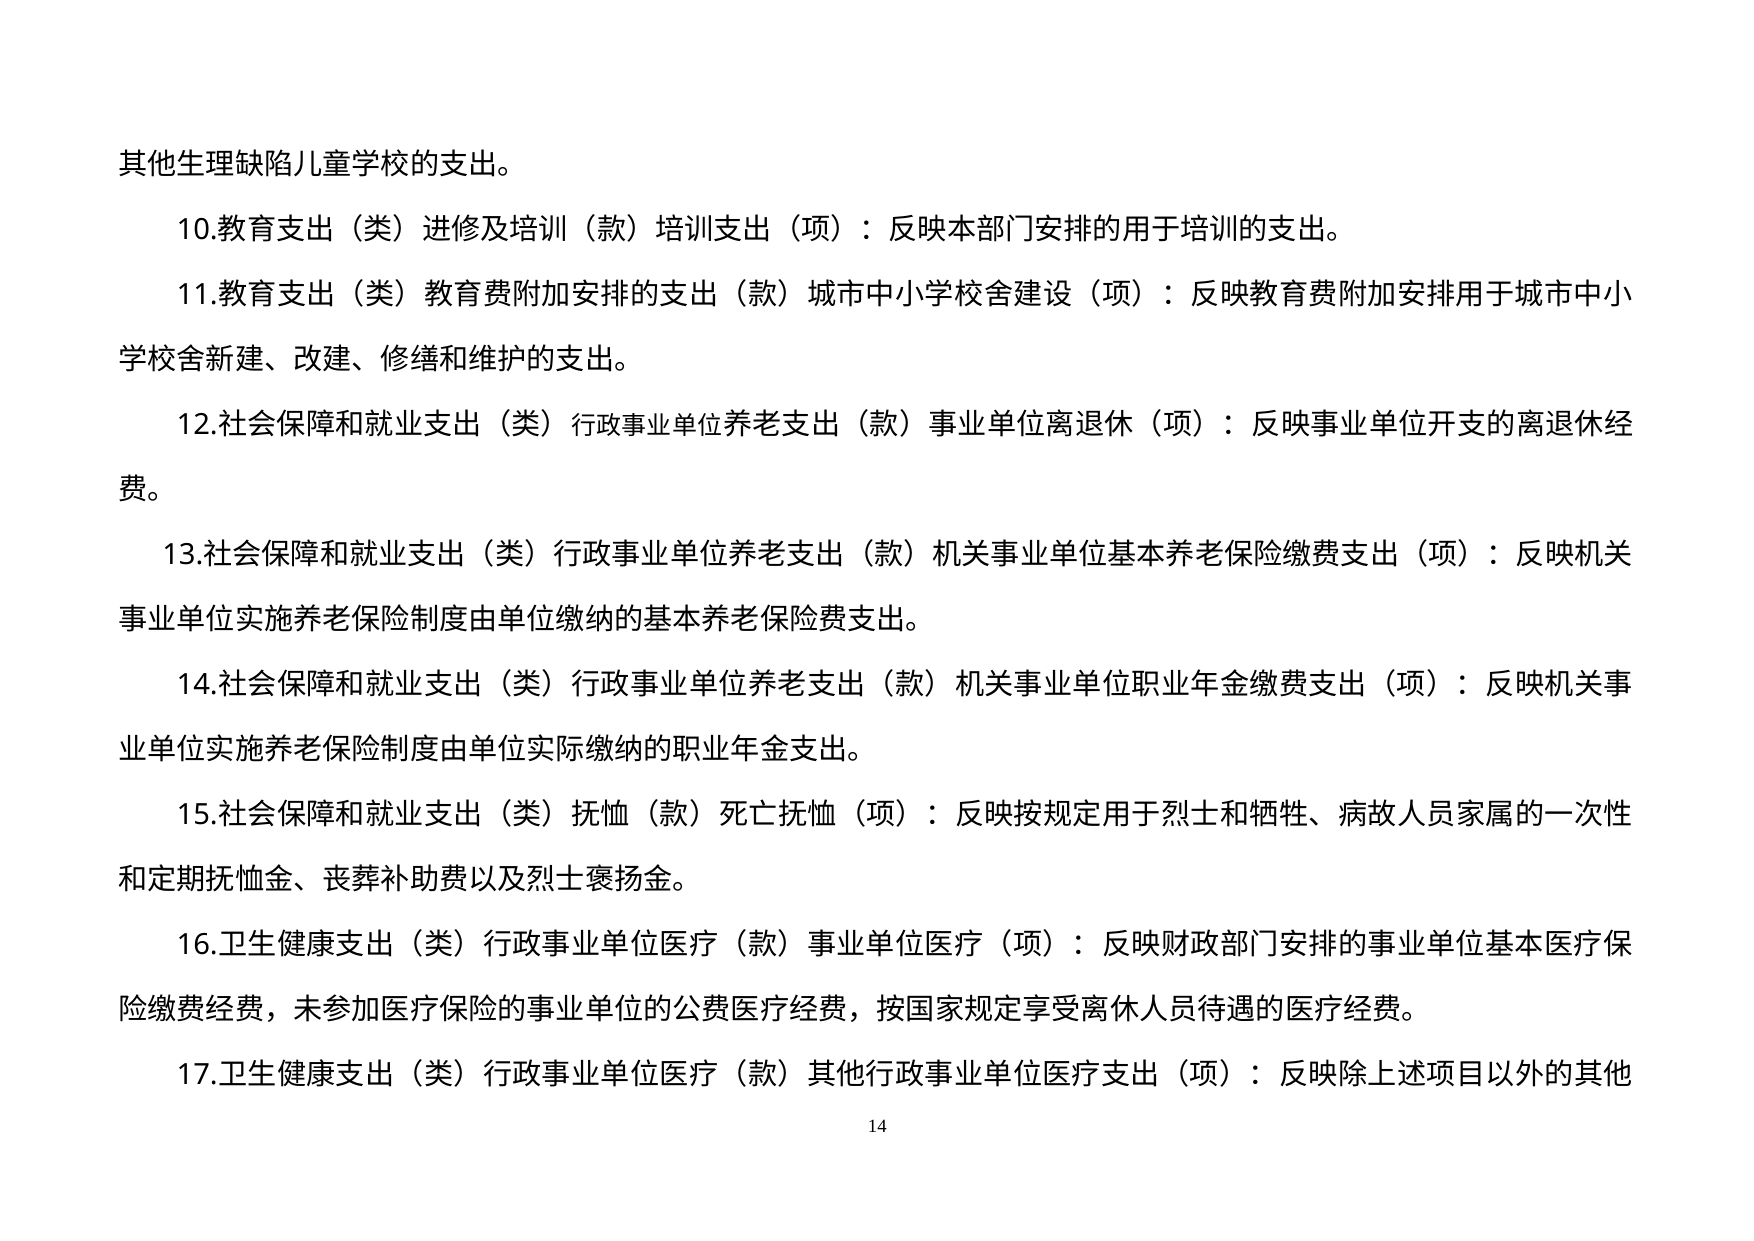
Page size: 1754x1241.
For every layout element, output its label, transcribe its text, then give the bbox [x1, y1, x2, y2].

text 14.社会保障和就业支出（类）行政事业单位养老支出（款）机关事业单位职业年金缴费支出（项）：反映机关事业单位实施养老保险制度由单位实际缴纳的职业年金支出。 [118, 649, 1636, 779]
text 16.卫生健康支出（类）行政事业单位医疗（款）事业单位医疗（项）：反映财政部门安排的事业单位基本医疗保险缴费经费，未参加医疗保险的事业单位的公费医疗经费，按国家规定享受离休人员待遇的医疗经费。 [118, 909, 1636, 1039]
text 12.社会保障和就业支出（类）行政事业单位养老支出（款）事业单位离退休（项）：反映事业单位开支的离退休经费。 [118, 389, 1636, 519]
text 13.社会保障和就业支出（类）行政事业单位养老支出（款）机关事业单位基本养老保险缴费支出（项）：反映机关事业单位实施养老保险制度由单位缴纳的基本养老保险费支出。 [118, 519, 1636, 649]
text 15.社会保障和就业支出（类）抚恤（款）死亡抚恤（项）：反映按规定用于烈士和牺牲、病故人员家属的一次性和定期抚恤金、丧葬补助费以及烈士褒扬金。 [118, 779, 1636, 909]
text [118, 1039, 1636, 1104]
text 11.教育支出（类）教育费附加安排的支出（款）城市中小学校舍建设（项）：反映教育费附加安排用于城市中小学校舍新建、改建、修缮和维护的支出。 [118, 259, 1636, 389]
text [118, 129, 1636, 194]
text 10.教育支出（类）进修及培训（款）培训支出（项）：反映本部门安排的用于培训的支出。 [118, 194, 1636, 259]
